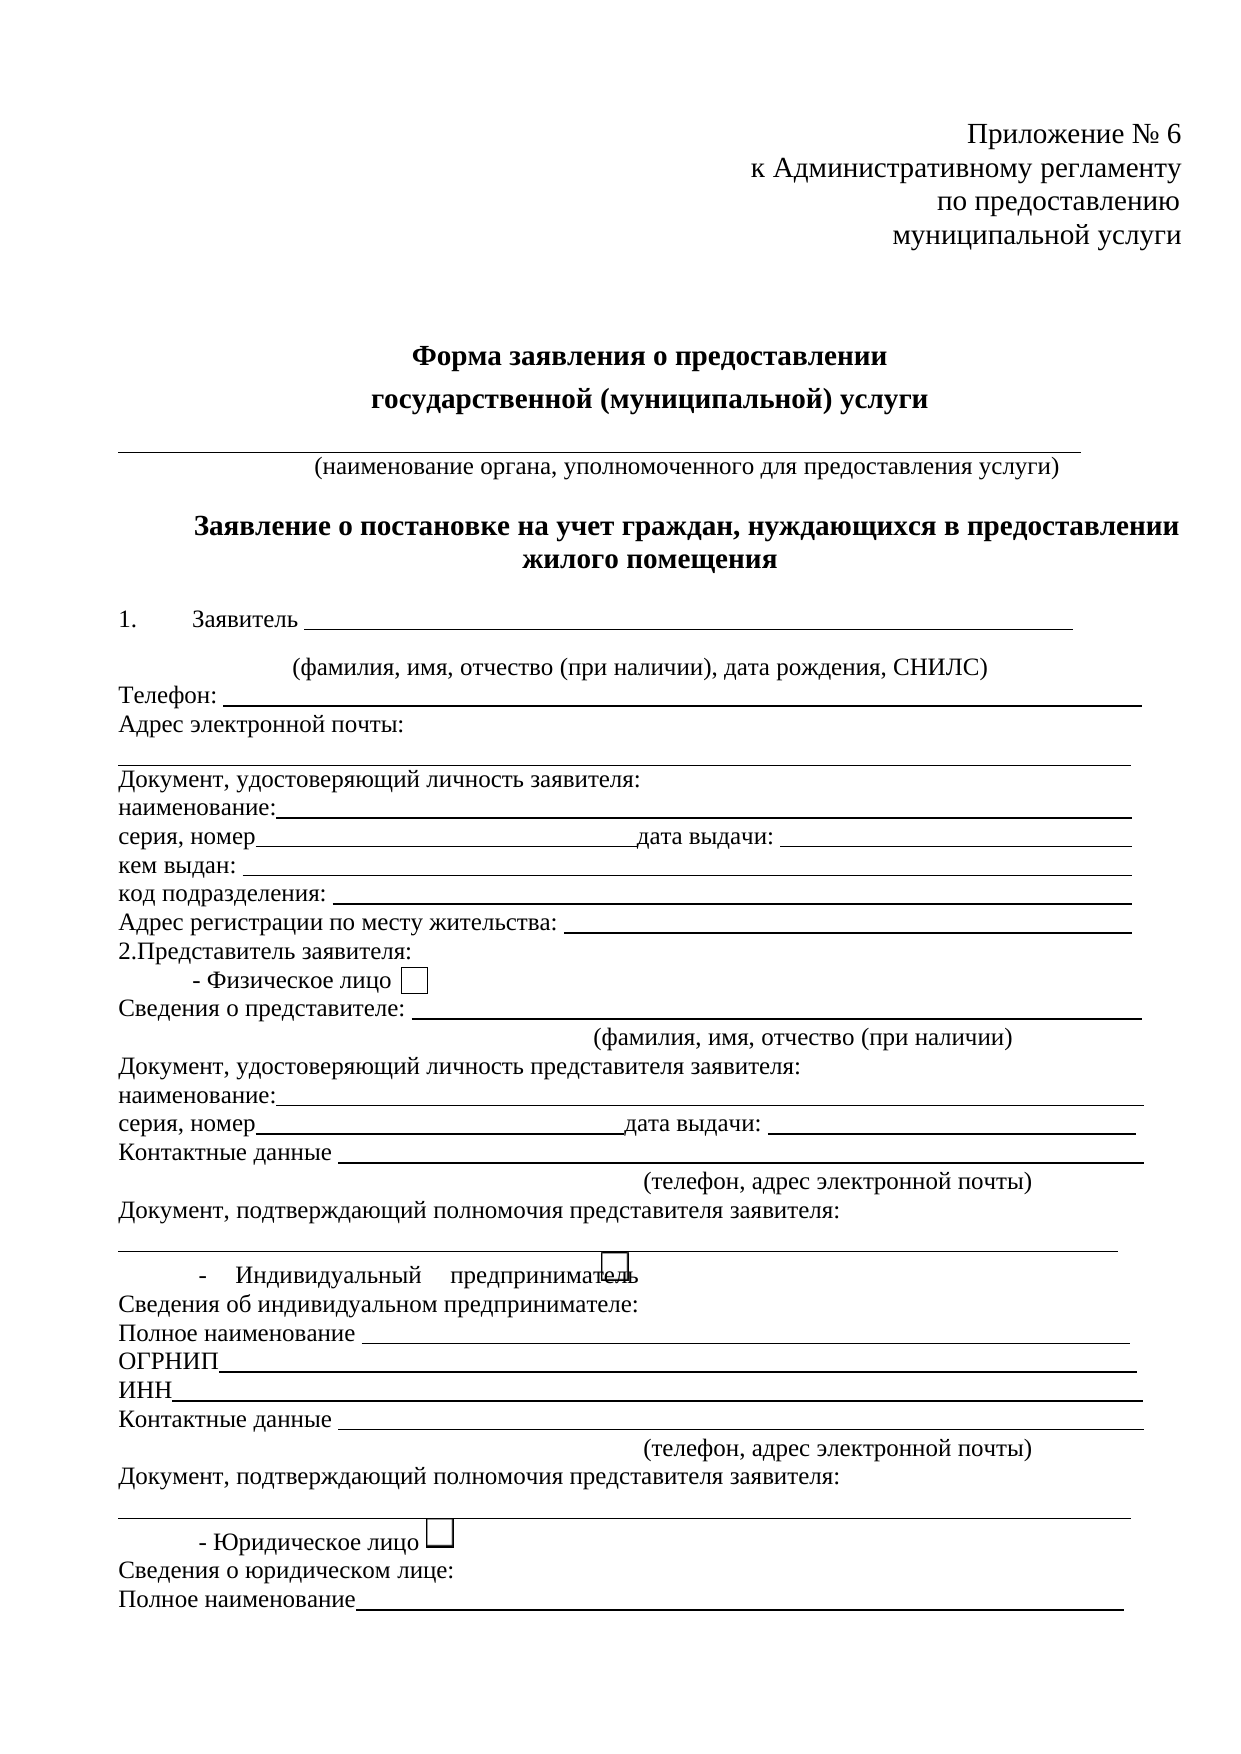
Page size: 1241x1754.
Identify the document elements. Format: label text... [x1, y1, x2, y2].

text Полное наименование ОГРНИП ИНН [118, 1318, 1141, 1404]
text 1. Заявитель [118, 604, 1192, 633]
text - Физическое лицо [192, 965, 1192, 993]
picture [427, 1519, 453, 1527]
subtitle Форма заявления о предоставлении государственной (муниципальной) услуги [371, 338, 1056, 415]
text Документ, подтверждающий полномочия представителя заявителя: [118, 1461, 1192, 1490]
text Документ, удостоверяющий личность представителя заявителя: [118, 1051, 1192, 1080]
text Документ, удостоверяющий личность заявителя: [118, 761, 1192, 792]
text Адрес электронной почты: [118, 709, 1192, 738]
text Полное наименование [118, 1584, 1192, 1613]
text Контактные данные [118, 1404, 1192, 1433]
text (фамилия, имя, отчество (при наличии), дата рождения, СНИЛС) [292, 652, 1192, 680]
text (наименование органа, уполномоченного для предоставления услуги) [241, 448, 1132, 479]
text Приложение № 6 к Административному регламенту по предоставлению [721, 116, 1181, 217]
text - Юридическое лицо Сведения о юридическом лице: [118, 1527, 454, 1584]
text наименование: серия, номер дата выдачи: кем выдан: код подразделения: Адрес регистрации по месту жительства: 2.Представитель заявителя: [118, 792, 1139, 965]
text - Индивидуальный предприниматель Сведения об индивидуальном предпринимателе: [118, 1260, 639, 1318]
text (телефон, адрес электронной почты) [643, 1166, 1192, 1195]
text (фамилия, имя, отчество (при наличии) [593, 1022, 1192, 1051]
text Телефон: [118, 680, 1192, 709]
text муниципальной услуги [100, 217, 1181, 250]
picture [601, 1252, 629, 1260]
text (телефон, адрес электронной почты) [643, 1433, 1192, 1461]
text Документ, подтверждающий полномочия представителя заявителя: [118, 1195, 1192, 1223]
text жилого помещения [137, 542, 1162, 575]
text Сведения о представителе: [118, 993, 1192, 1022]
subtitle Заявление о постановке на учет граждан, нуждающихся в предоставлении [193, 508, 1180, 542]
text наименование: серия, номер дата выдачи: Контактные данные [118, 1080, 1144, 1166]
